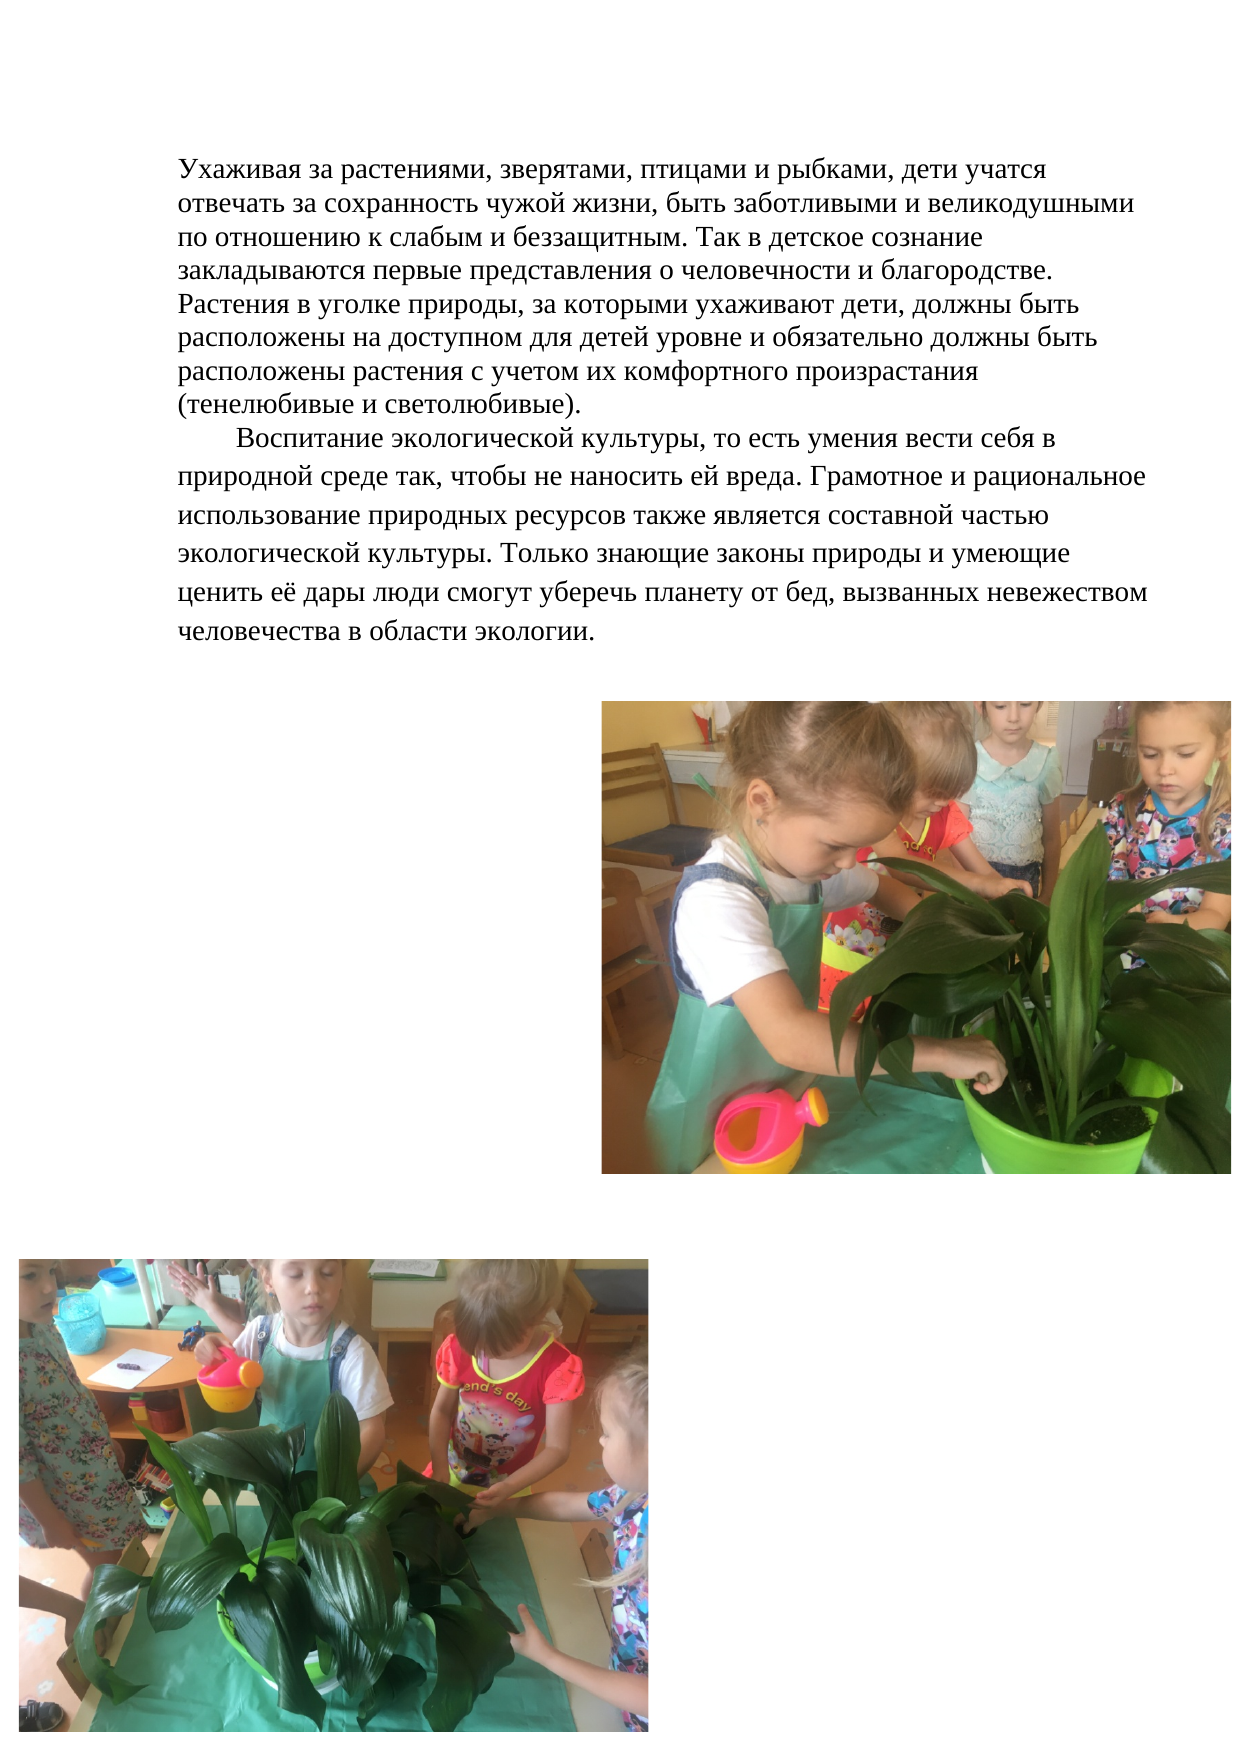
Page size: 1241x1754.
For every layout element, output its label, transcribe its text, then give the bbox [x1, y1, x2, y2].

picture [18, 1259, 649, 1732]
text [177, 118, 1152, 420]
text Воспитание экологической культуры, то есть умения вести себя в природной среде так, чтобы не наносить ей вреда. Грамотное и рациональное использование природных ресурсов также является составной частью экологической культуры. Только знающие законы природы и умеющие ценить её дары люди смогут уберечь планету от бед, вызванных невежеством человечества в области экологии. [177, 420, 1152, 646]
picture [601, 701, 1232, 1174]
